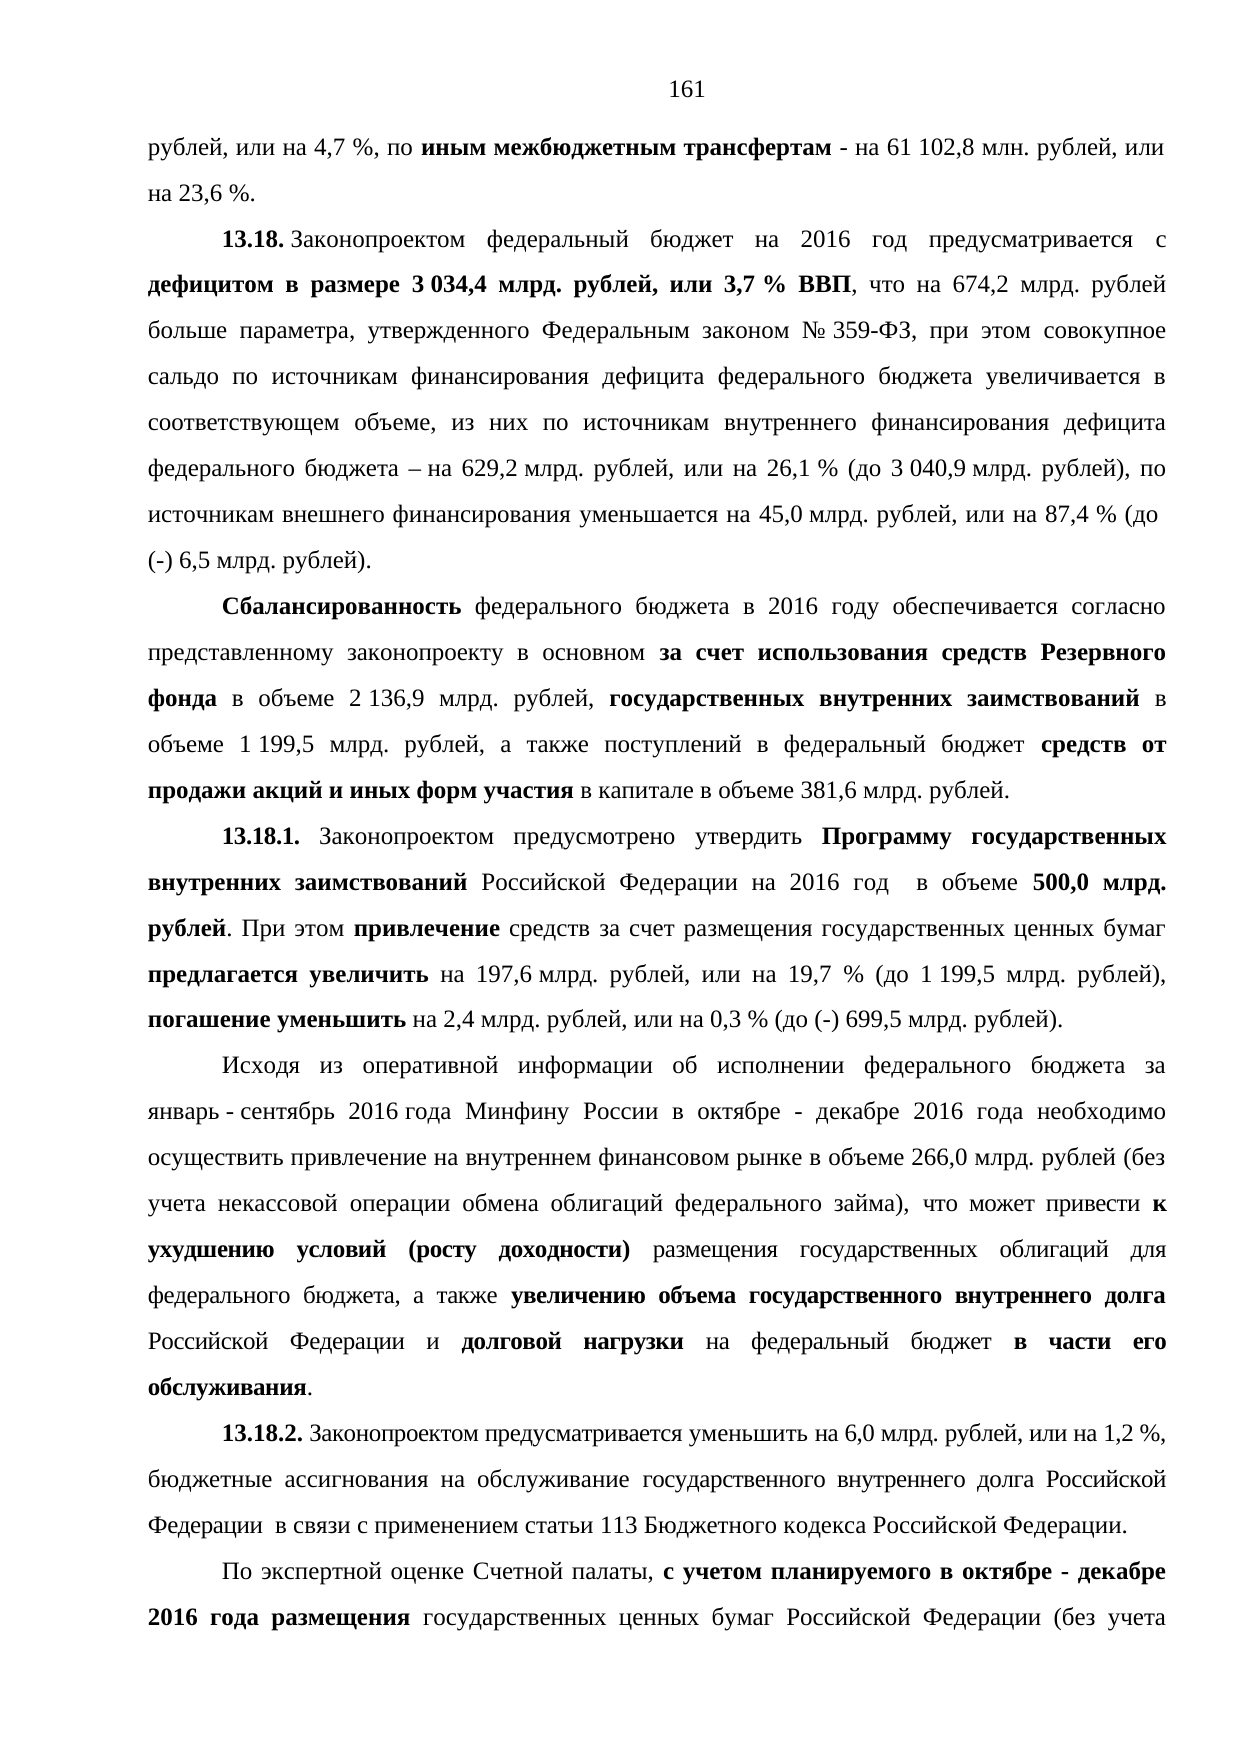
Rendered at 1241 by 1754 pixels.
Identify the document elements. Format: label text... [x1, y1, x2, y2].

text 13.18. Законопроектом федеральный бюджет на 2016 год предусматривается с дефицитом в размере 3 034,4 млрд. рублей, или 3,7 % ВВП, что на 674,2 млрд. рублей больше параметра, утвержденного Федеральным законом № 359-ФЗ, при этом совокупное сальдо по источникам финансирования дефицита федерального бюджета увеличивается в соответствующем объеме, из них по источникам внутреннего финансирования дефицита федерального бюджета – на 629,2 млрд. рублей, или на 26,1 % (до 3 040,9 млрд. рублей), по источникам внешнего финансирования уменьшается на 45,0 млрд. рублей, или на 87,4 % (до (-) 6,5 млрд. рублей). [148, 224, 1167, 574]
text Исходя из оперативной информации об исполнении федерального бюджета за январь - сентябрь 2016 года Минфину России в октябре - декабре 2016 года необходимо осуществить привлечение на внутреннем финансовом рынке в объеме 266,0 млрд. рублей (без учета некассовой операции обмена облигаций федерального займа), что может привести к ухудшению условий (росту доходности) размещения государственных облигаций для федерального бюджета, а также увеличению объема государственного внутреннего долга Российской Федерации и долговой нагрузки на федеральный бюджет в части его обслуживания. [148, 1051, 1167, 1401]
text 13.18.2. Законопроектом предусматривается уменьшить на 6,0 млрд. рублей, или на 1,2 %, бюджетные ассигнования на обслуживание государственного внутреннего долга Российской Федерации в связи с применением статьи 113 Бюджетного кодекса Российской Федерации. [148, 1418, 1167, 1539]
text 13.18.1. Законопроектом предусмотрено утвердить Программу государственных внутренних заимствований Российской Федерации на 2016 год в объеме 500,0 млрд. рублей. При этом привлечение средств за счет размещения государственных ценных бумаг предлагается увеличить на 197,6 млрд. рублей, или на 19,7 % (до 1 199,5 млрд. рублей), погашение уменьшить на 2,4 млрд. рублей, или на 0,3 % (до (-) 699,5 млрд. рублей). [148, 821, 1167, 1033]
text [148, 1556, 1167, 1631]
text Сбалансированность федерального бюджета в 2016 году обеспечивается согласно представленному законопроекту в основном за счет использования средств Резервного фонда в объеме 2 136,9 млрд. рублей, государственных внутренних заимствований в объеме 1 199,5 млрд. рублей, а также поступлений в федеральный бюджет средств от продажи акций и иных форм участия в капитале в объеме 381,6 млрд. рублей. [148, 591, 1167, 804]
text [148, 132, 1165, 206]
